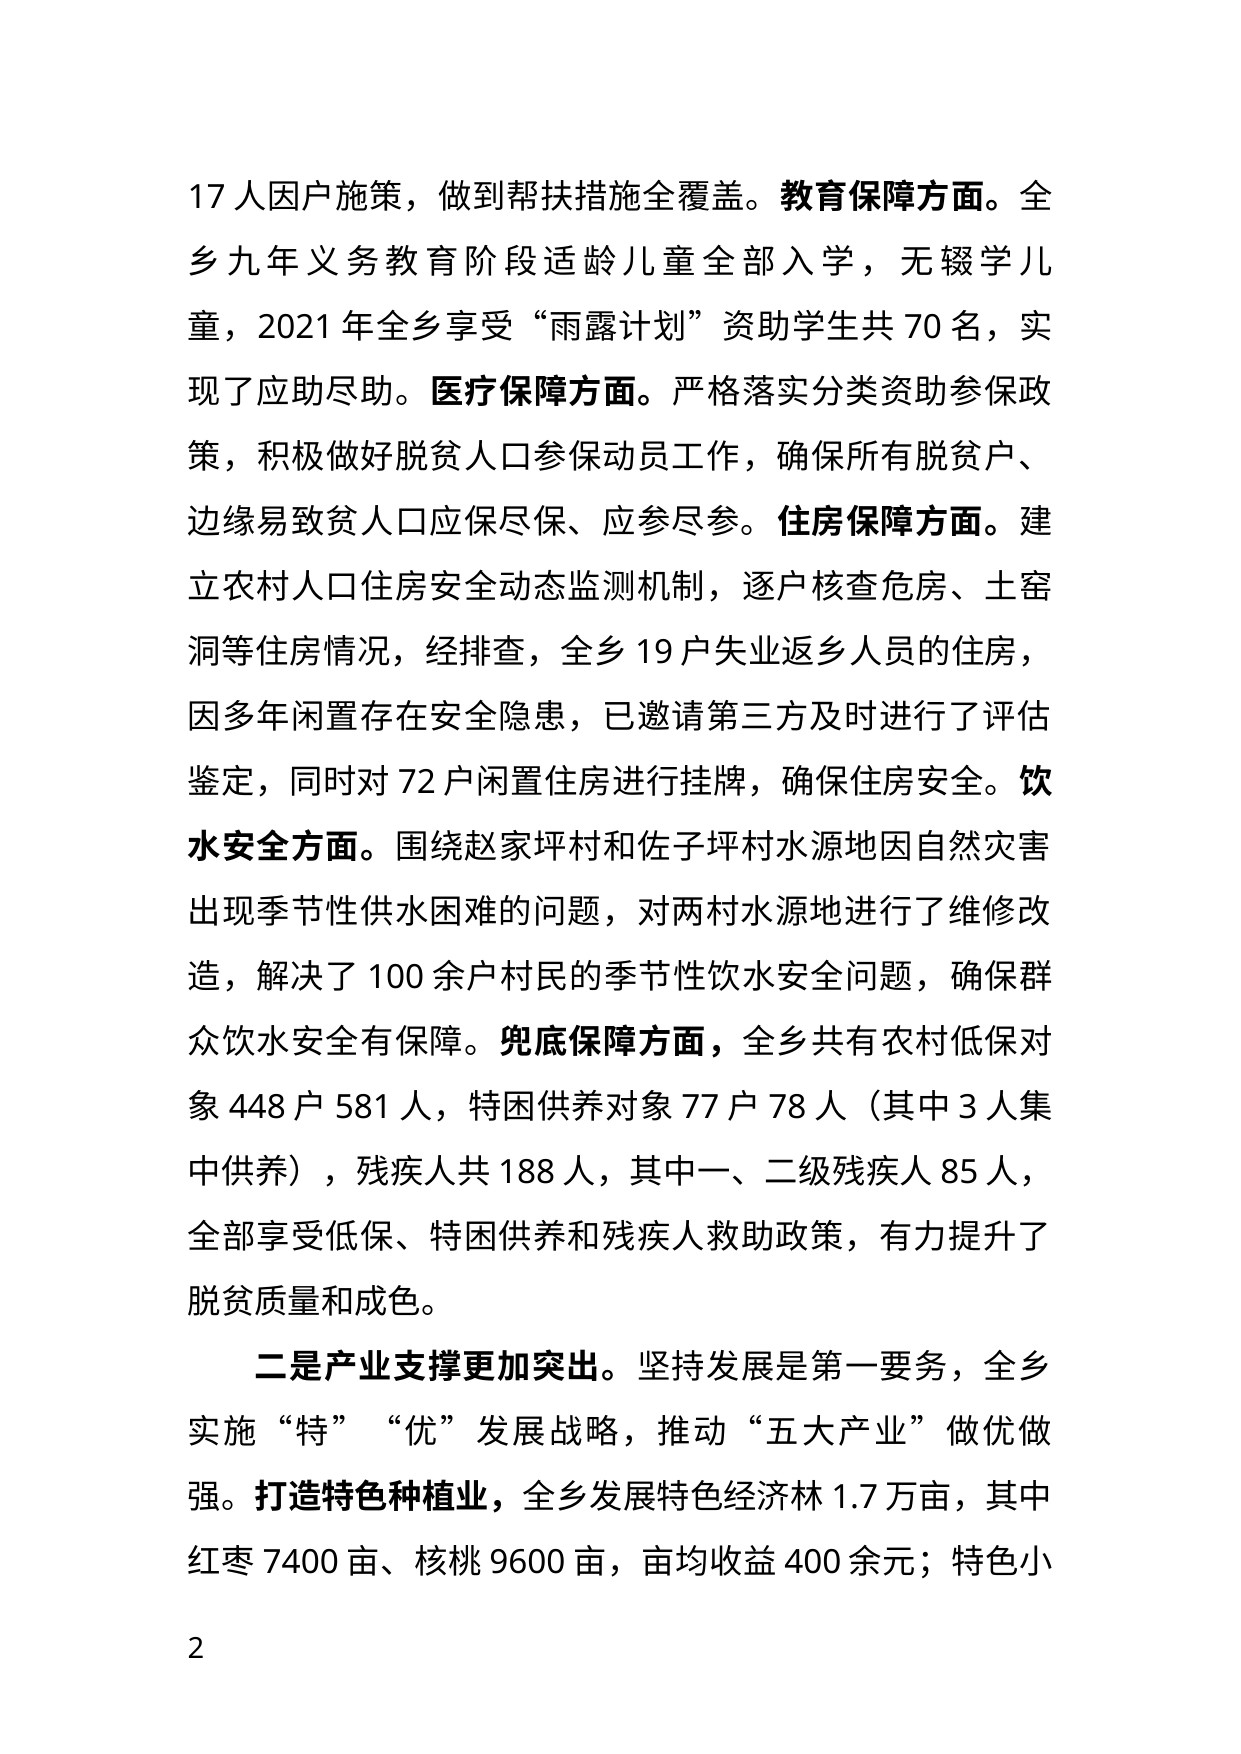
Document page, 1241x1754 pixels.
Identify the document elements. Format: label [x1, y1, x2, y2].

text [187, 1332, 1053, 1592]
text [187, 162, 1053, 1332]
